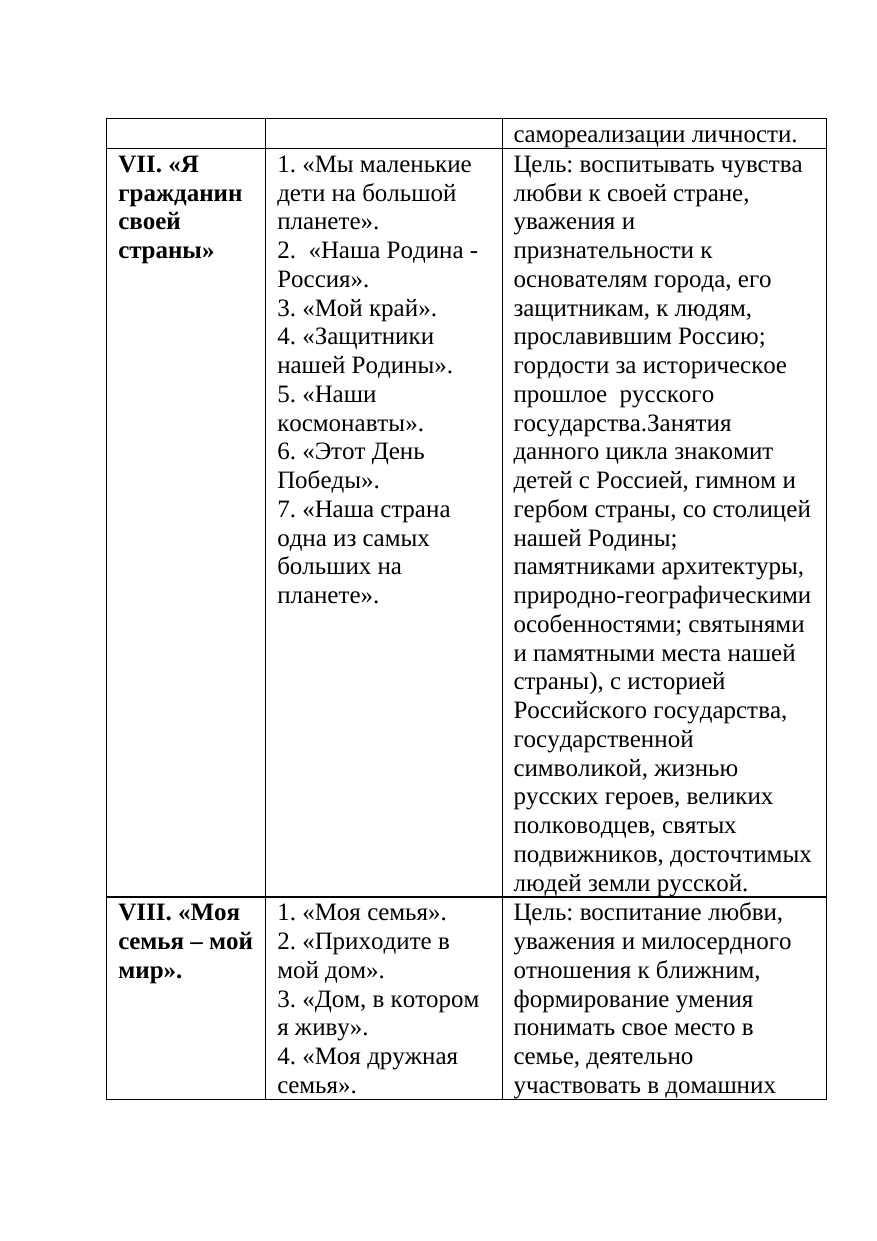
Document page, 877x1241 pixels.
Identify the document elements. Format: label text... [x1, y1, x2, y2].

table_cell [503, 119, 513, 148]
table_cell Цель: воспитывать чувства любви к своей стране, уважения и признательности к основателям города, его защитникам, к людям, прославившим Россию; гордости за историческое прошлое русского государства.Занятия данного цикла знакомит детей с Россией, гимном и гербом страны, со столицей нашей Родины; памятниками архитектуры, природно-географическими особенностями; святынями и памятными места нашей страны), с историей Российского государства, государственной символикой, жизнью русских героев, великих полководцев, святых подвижников, досточтимых людей земли русской. [503, 149, 826, 896]
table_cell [266, 898, 502, 1099]
table_cell VII. «Я гражданин своей страны» [107, 149, 265, 896]
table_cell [266, 119, 502, 148]
table_cell 1. «Мы маленькие дети на большой планете». 2. «Наша Родина - Россия». 3. «Мой край». 4. «Защитники нашей Родины». 5. «Наши космонавты». 6. «Этот День Победы». 7. «Наша страна одна из самых больших на планете». [266, 149, 502, 896]
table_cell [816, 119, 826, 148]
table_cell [107, 898, 265, 1099]
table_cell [107, 119, 265, 148]
